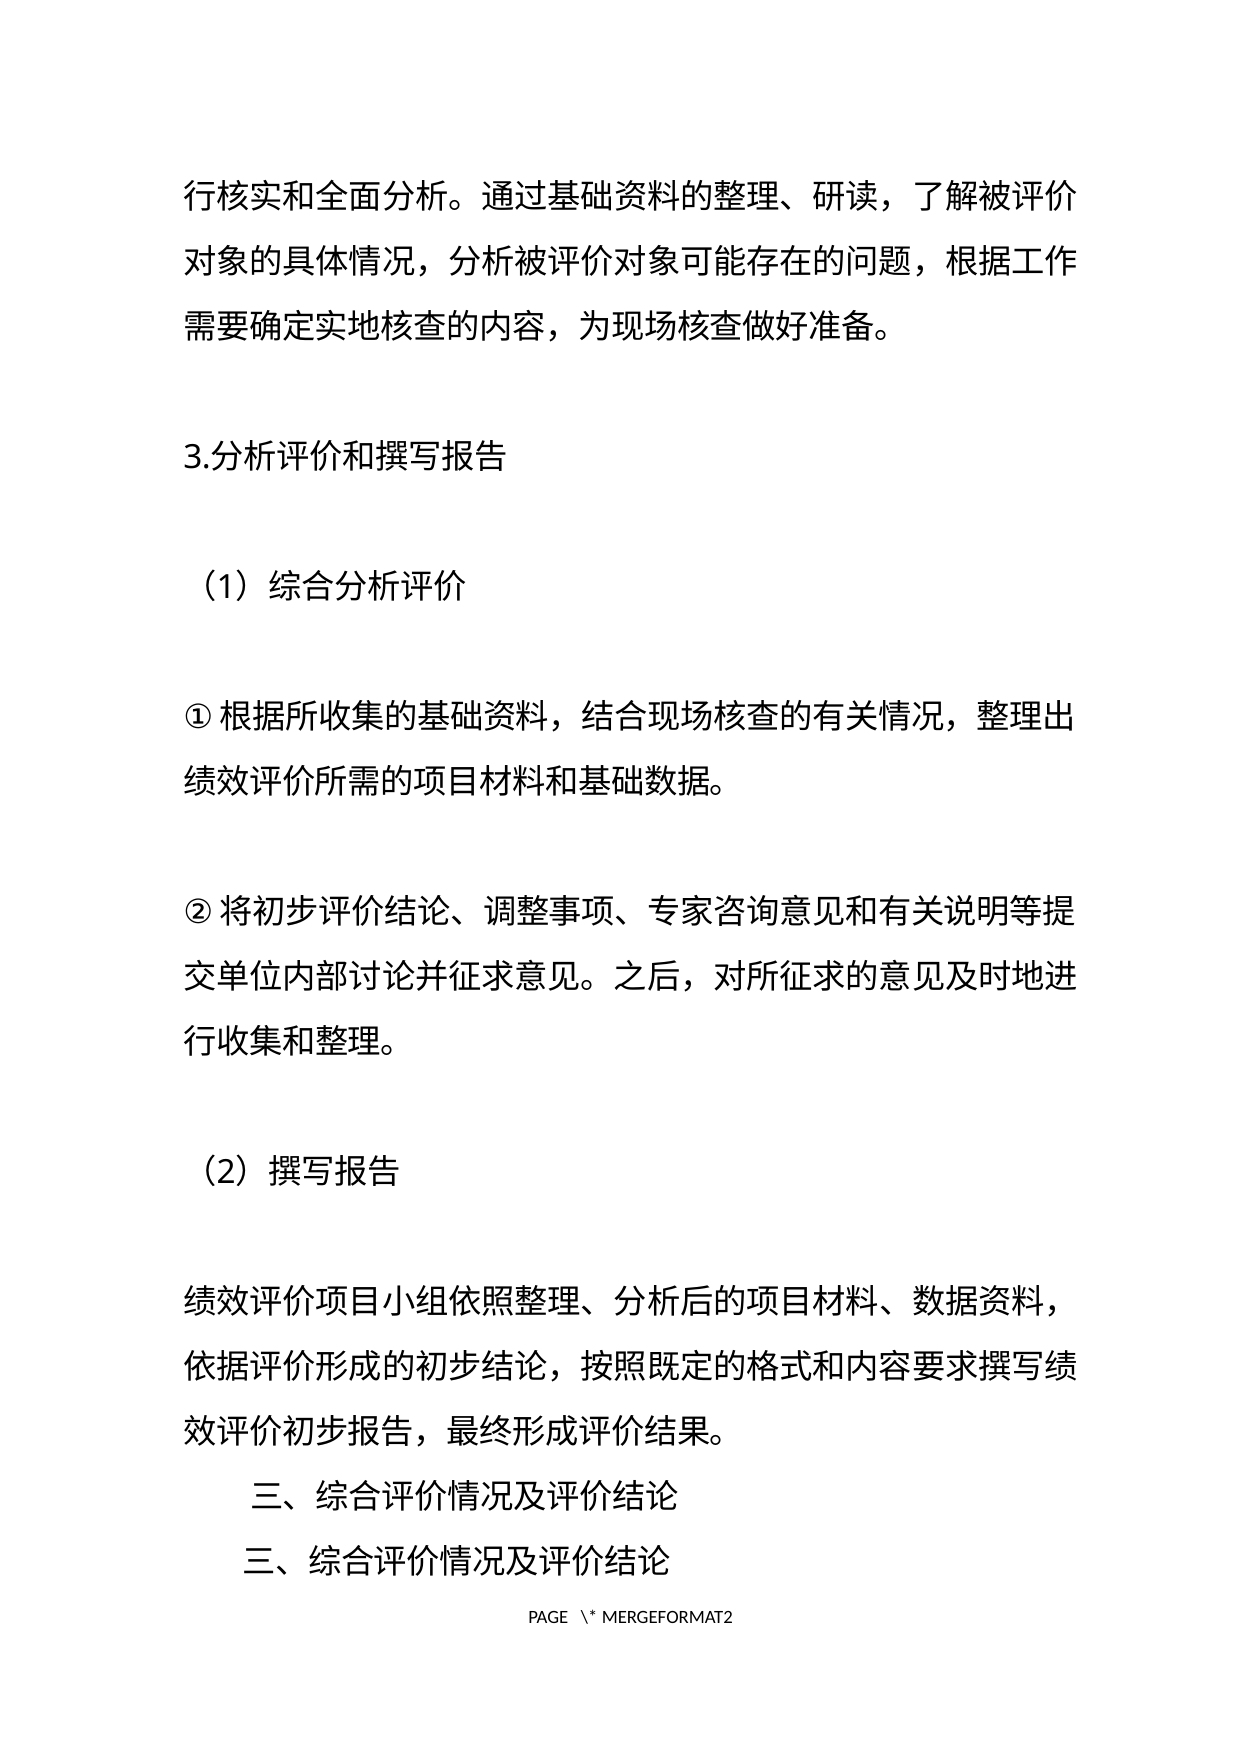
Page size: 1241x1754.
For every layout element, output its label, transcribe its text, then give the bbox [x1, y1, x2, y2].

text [183, 1527, 1078, 1592]
text 三、综合评价情况及评价结论 [183, 1462, 1078, 1527]
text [183, 162, 1078, 1462]
